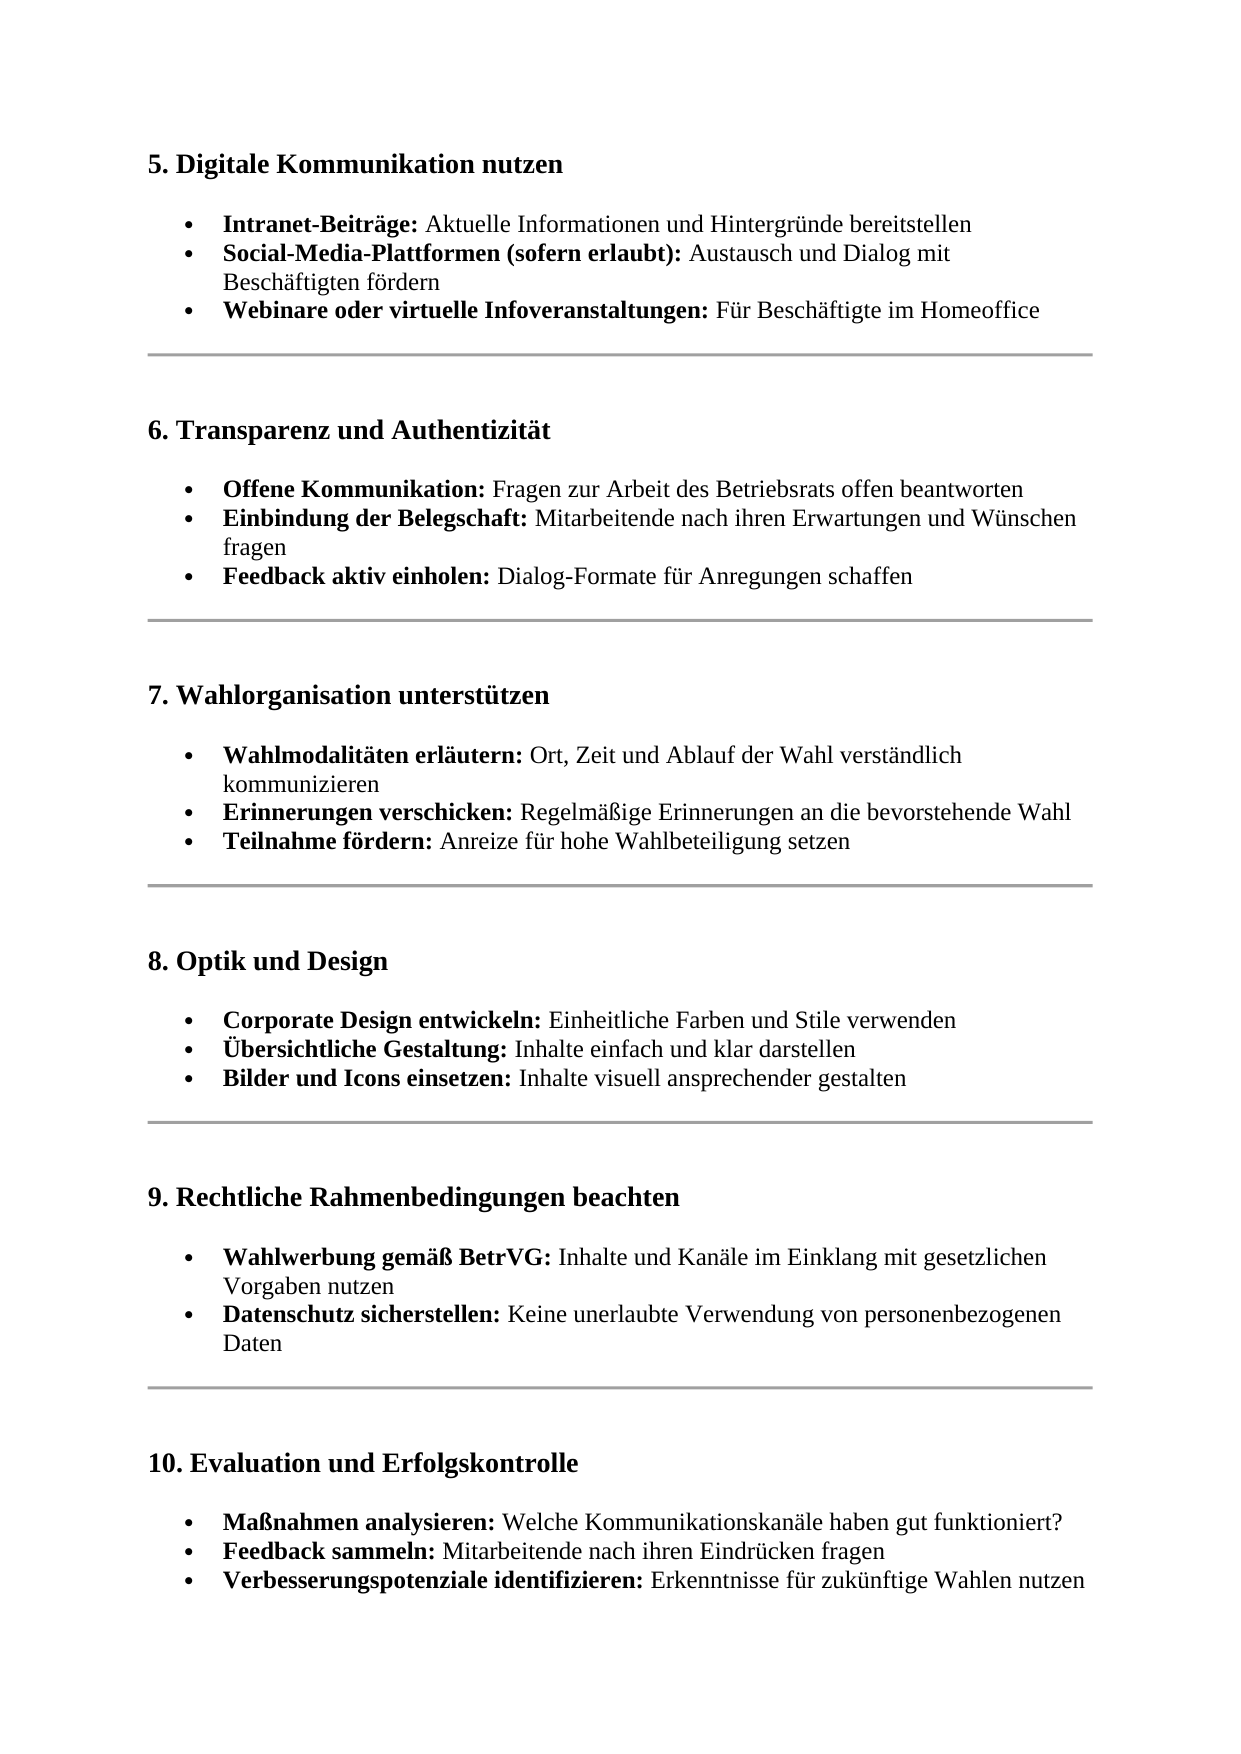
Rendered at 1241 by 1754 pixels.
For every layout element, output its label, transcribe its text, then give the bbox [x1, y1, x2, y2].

list Wahlmodalitäten erläutern: Ort, Zeit und Ablauf der Wahl verständlich kommunizieren [185, 740, 1093, 797]
list Maßnahmen analysieren: Welche Kommunikationskanäle haben gut funktioniert? [185, 1507, 1093, 1536]
text 5. Digitale Kommunikation nutzen [148, 148, 1093, 180]
list Einbindung der Belegschaft: Mitarbeitende nach ihren Erwartungen und Wünschen fragen [185, 503, 1093, 561]
list Teilnahme fördern: Anreize für hohe Wahlbeteiligung setzen [185, 826, 1093, 855]
text 9. Rechtliche Rahmenbedingungen beachten [148, 1181, 1093, 1213]
list Feedback sammeln: Mitarbeitende nach ihren Eindrücken fragen [185, 1536, 1093, 1565]
list Verbesserungspotenziale identifizieren: Erkenntnisse für zukünftige Wahlen nutzen [185, 1565, 1093, 1594]
text 8. Optik und Design [148, 944, 1093, 976]
list Erinnerungen verschicken: Regelmäßige Erinnerungen an die bevorstehende Wahl [185, 797, 1093, 826]
list Datenschutz sicherstellen: Keine unerlaubte Verwendung von personenbezogenen Daten [185, 1299, 1093, 1357]
list Wahlwerbung gemäß BetrVG: Inhalte und Kanäle im Einklang mit gesetzlichen Vorgaben nutzen [185, 1242, 1093, 1299]
list Social-Media-Plattformen (sofern erlaubt): Austausch und Dialog mit Beschäftigten fördern [185, 238, 1093, 295]
list Feedback aktiv einholen: Dialog-Formate für Anregungen schaffen [185, 561, 1093, 589]
list Bilder und Icons einsetzen: Inhalte visuell ansprechender gestalten [185, 1063, 1093, 1092]
text 10. Evaluation und Erfolgskontrolle [148, 1446, 1093, 1478]
list Webinare oder virtuelle Infoveranstaltungen: Für Beschäftigte im Homeoffice [185, 295, 1093, 324]
list Intranet-Beiträge: Aktuelle Informationen und Hintergründe bereitstellen [185, 209, 1093, 238]
list Übersichtliche Gestaltung: Inhalte einfach und klar darstellen [185, 1034, 1093, 1063]
list Offene Kommunikation: Fragen zur Arbeit des Betriebsrats offen beantworten [185, 474, 1093, 503]
list Corporate Design entwickeln: Einheitliche Farben und Stile verwenden [185, 1005, 1093, 1034]
text 6. Transparenz und Authentizität [148, 413, 1093, 445]
text 7. Wahlorganisation unterstützen [148, 678, 1093, 711]
